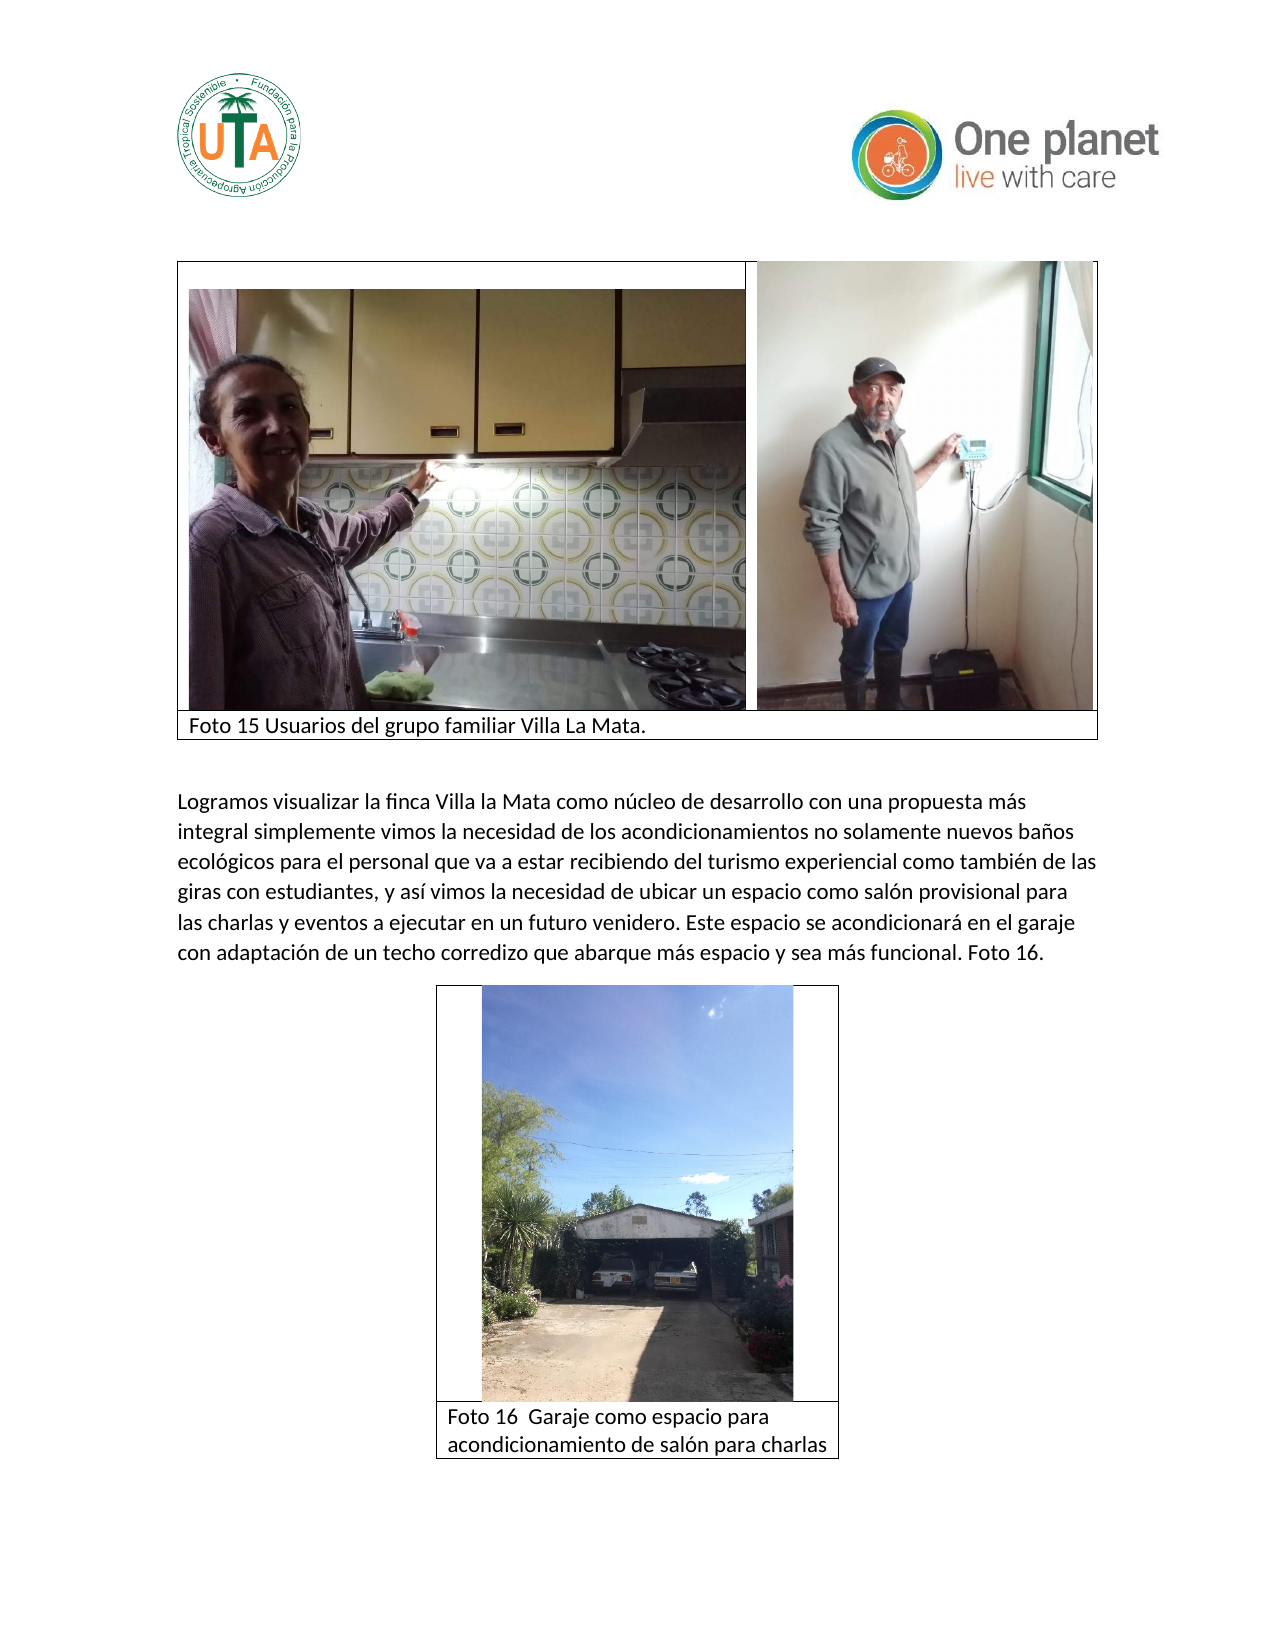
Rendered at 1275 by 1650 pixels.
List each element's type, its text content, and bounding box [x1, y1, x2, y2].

table_cell Foto 16 Garaje como espacio para acondicionamiento de salón para charlas [437, 1402, 838, 1458]
picture [177, 73, 301, 197]
table_header [1093, 262, 1097, 710]
table_header [746, 262, 757, 710]
picture [188, 289, 746, 710]
picture [481, 985, 794, 1402]
text Logramos visualizar la finca Villa la Mata como núcleo de desarrollo con una propuesta más integral simplemente vimos la necesidad de los acondicionamientos no solamente nuevos baños ecológicos para el personal que va a estar recibiendo del turismo experiencial como también de las giras con estudiantes, y así vimos la necesidad de ubicar un espacio como salón provisional para las charlas y eventos a ejecutar en un futuro venidero. Este espacio se acondicionará en el garaje con adaptación de un techo corredizo que abarque más espacio y sea más funcional. Foto 16. [177, 787, 1098, 966]
table_header [178, 262, 745, 710]
table_cell Foto 15 Usuarios del grupo familiar Villa La Mata. [178, 711, 1097, 739]
picture [850, 103, 1164, 206]
table_header [437, 986, 481, 1401]
picture [757, 261, 1093, 710]
table_header [794, 986, 838, 1401]
